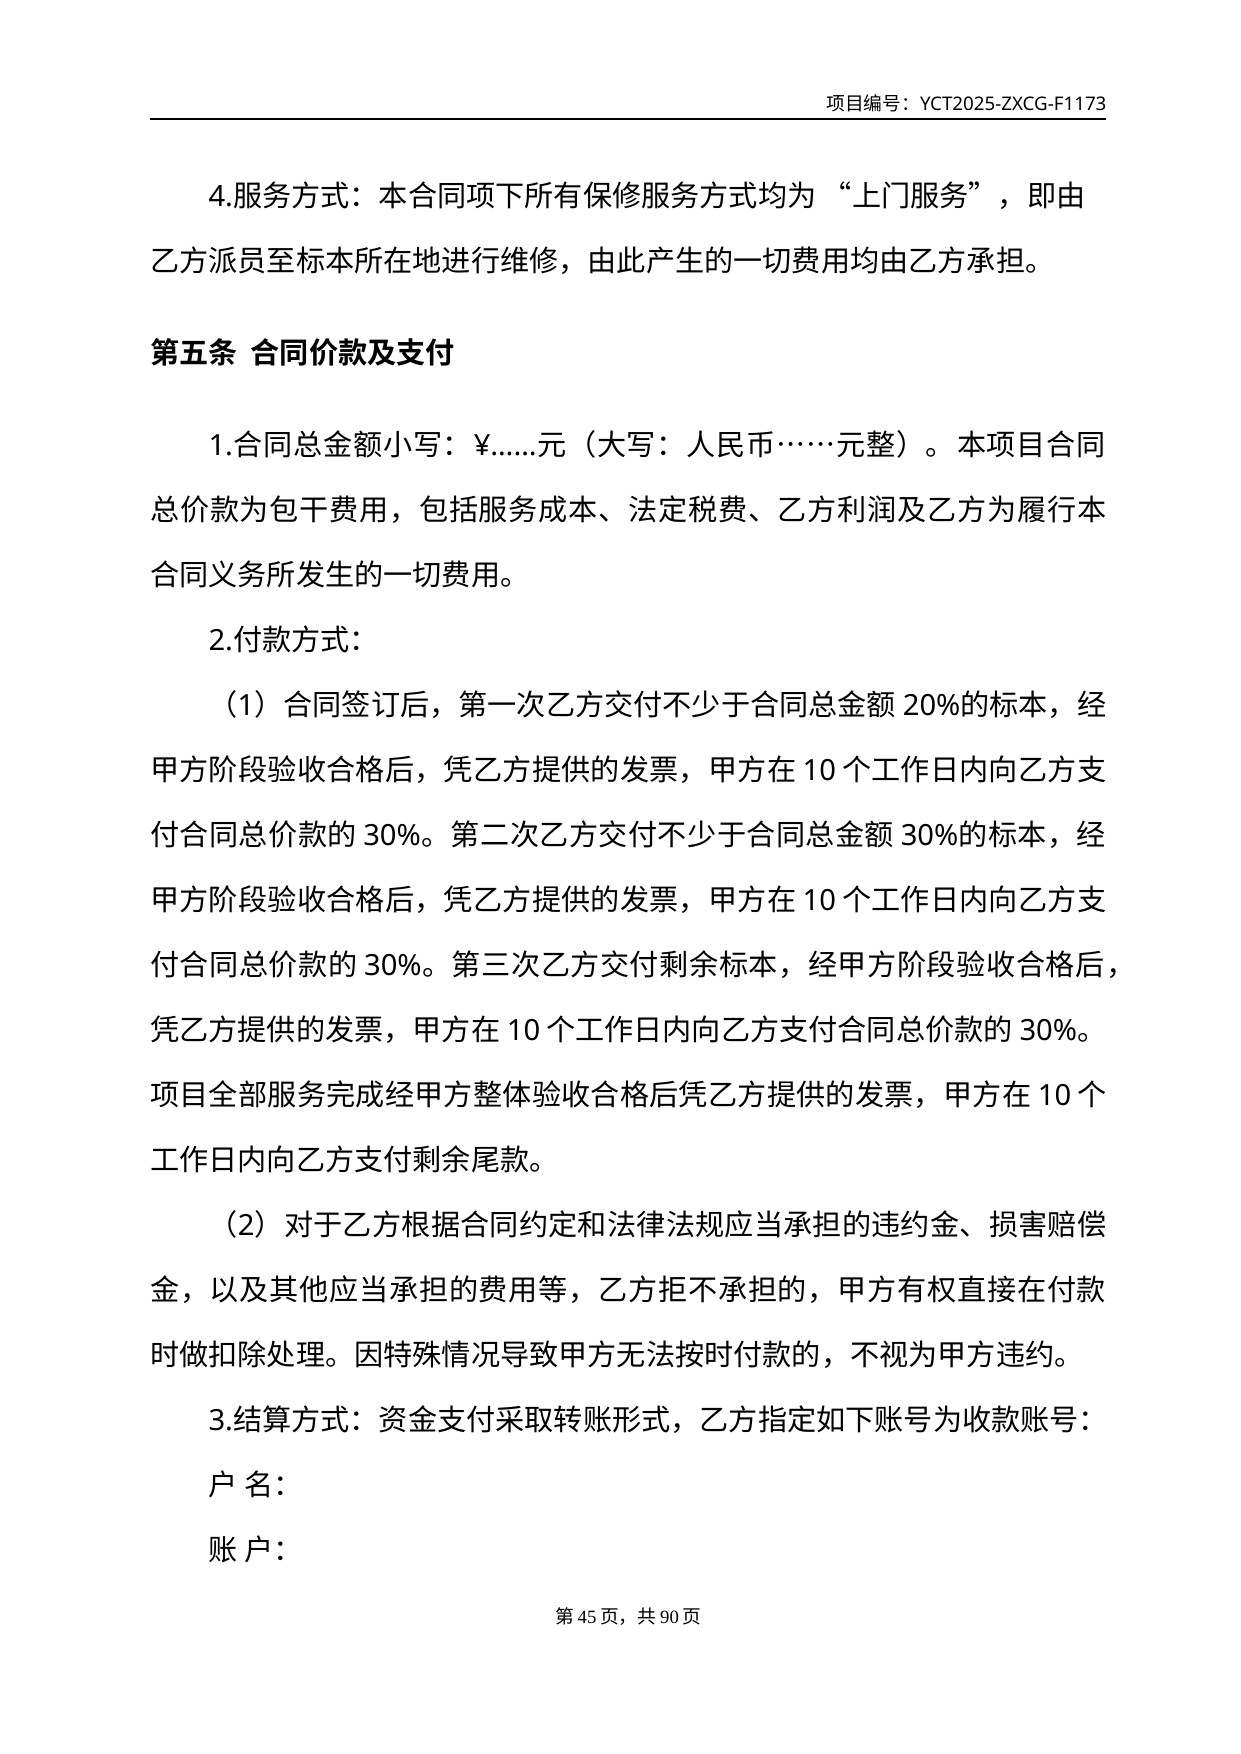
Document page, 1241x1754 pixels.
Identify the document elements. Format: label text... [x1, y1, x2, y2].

text 2.付款方式： [150, 605, 1106, 670]
text 3.结算方式：资金支付采取转账形式，乙方指定如下账号为收款账号： [150, 1385, 1106, 1450]
text （1）合同签订后，第一次乙方交付不少于合同总金额20%的标本，经甲方阶段验收合格后，凭乙方提供的发票，甲方在10个工作日内向乙方支付合同总价款的30%。第二次乙方交付不少于合同总金额30%的标本，经甲方阶段验收合格后，凭乙方提供的发票，甲方在10个工作日内向乙方支付合同总价款的30%。第三次乙方交付剩余标本，经甲方阶段验收合格后，凭乙方提供的发票，甲方在10个工作日内向乙方支付合同总价款的30%。项目全部服务完成经甲方整体验收合格后凭乙方提供的发票，甲方在10个工作日内向乙方支付剩余尾款。 [150, 670, 1106, 1190]
text 户 名： [150, 1450, 1106, 1515]
text 1.合同总金额小写：¥……元（大写：人民币……元整）。本项目合同总价款为包干费用，包括服务成本、法定税费、乙方利润及乙方为履行本合同义务所发生的一切费用。 [150, 410, 1106, 605]
text （2）对于乙方根据合同约定和法律法规应当承担的违约金、损害赔偿金，以及其他应当承担的费用等，乙方拒不承担的，甲方有权直接在付款时做扣除处理。因特殊情况导致甲方无法按时付款的，不视为甲方违约。 [150, 1190, 1106, 1385]
text 账 户： [150, 1515, 1106, 1580]
text 4.服务方式：本合同项下所有保修服务方式均为 “上门服务”，即由乙方派员至标本所在地进行维修，由此产生的一切费用均由乙方承担。 [150, 161, 1106, 291]
subtitle 第五条 合同价款及支付 [150, 318, 1106, 383]
